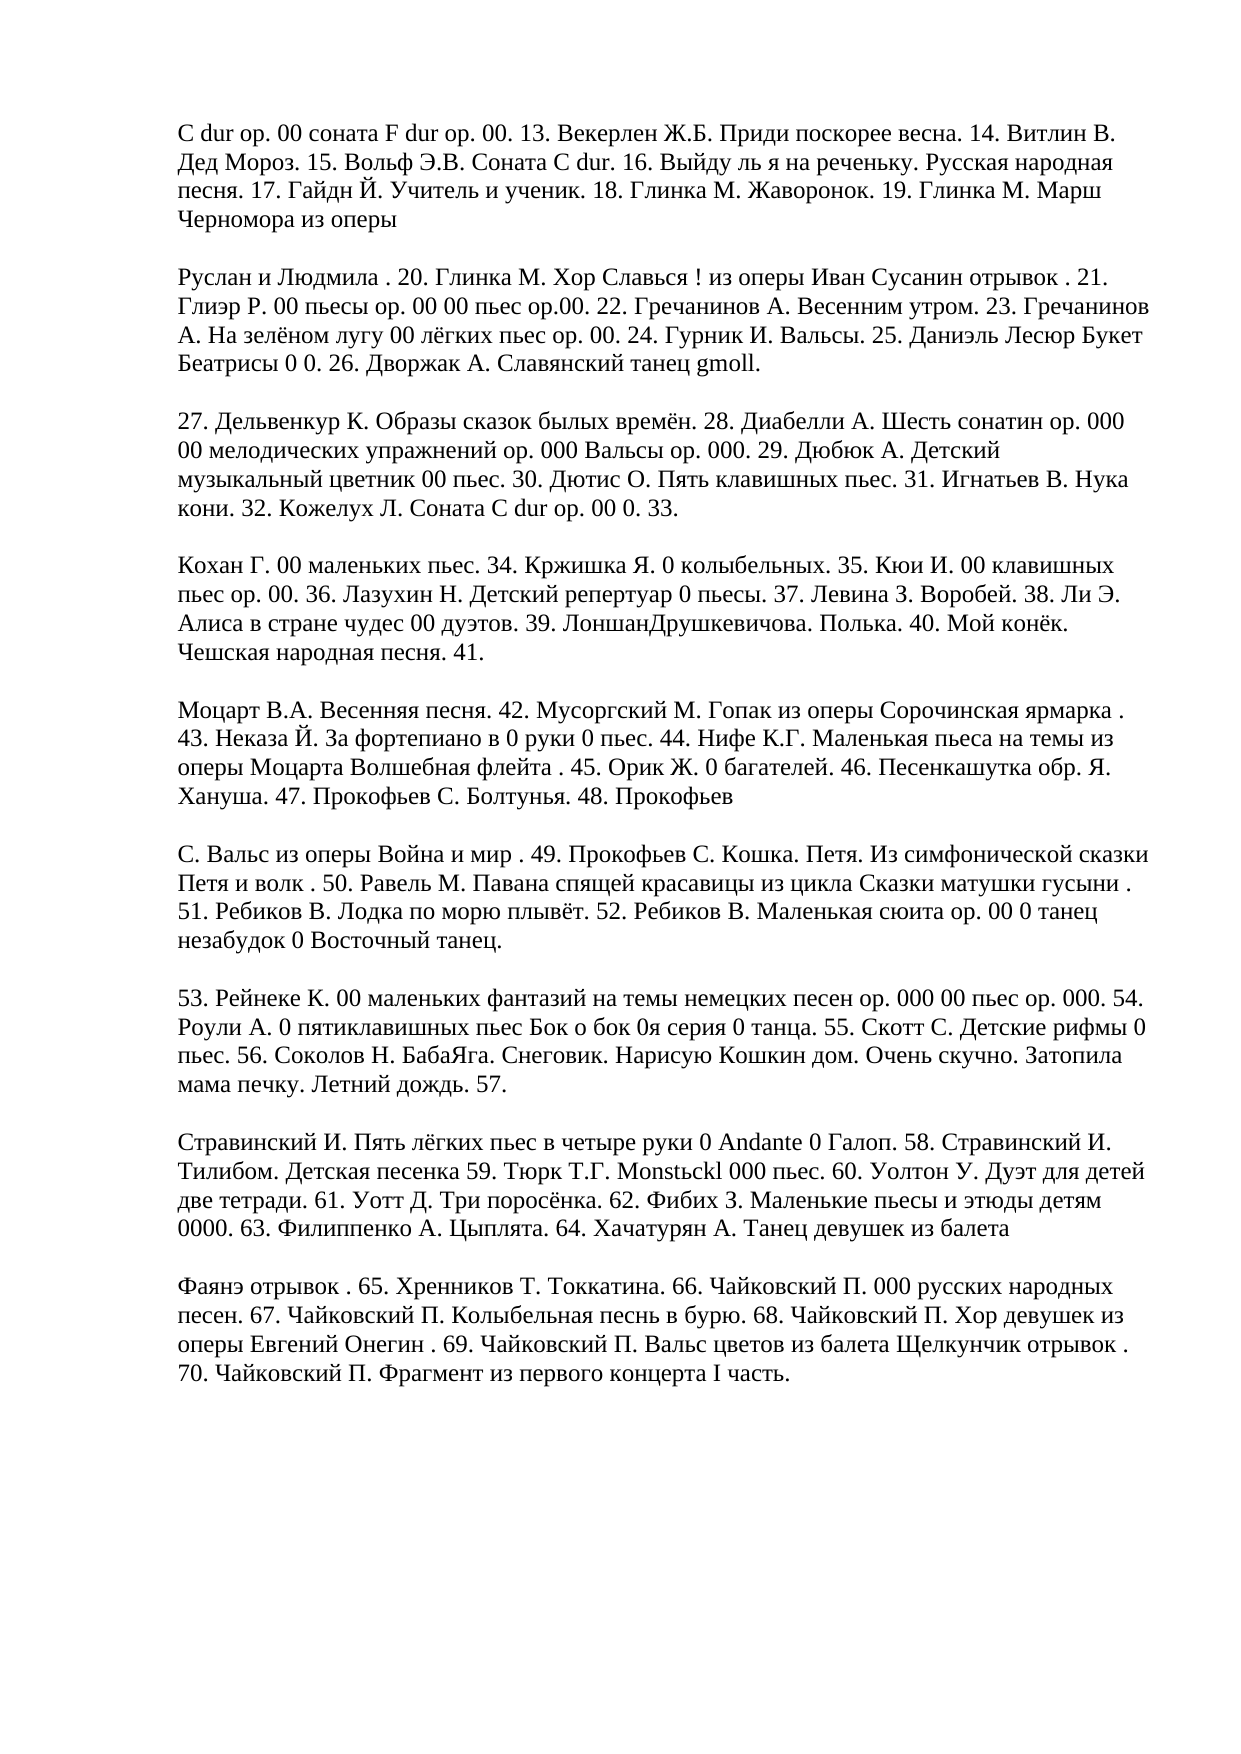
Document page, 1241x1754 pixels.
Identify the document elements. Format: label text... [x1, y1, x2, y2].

text Фаянэ отрывок . 65. Хренников Т. Токкатина. 66. Чайковский П. 000 русских народных песен. 67. Чайковский П. Колыбельная песнь в бурю. 68. Чайковский П. Хор девушек из оперы Евгений Онегин . 69. Чайковский П. Вальс цветов из балета Щелкунчик отрывок . 70. Чайковский П. Фрагмент из первого концерта I часть. [177, 1271, 1152, 1386]
text Кохан Г. 00 маленьких пьес. 34. Кржишка Я. 0 колыбельных. 35. Кюи И. 00 клавишных пьес ор. 00. 36. Лазухин Н. Детский репертуар 0 пьесы. 37. Левина З. Воробей. 38. Ли Э. Алиса в стране чудес 00 дуэтов. 39. ЛоншанДрушкевичова. Полька. 40. Мой конёк. Чешская народная песня. 41. [177, 551, 1152, 666]
text 53. Рейнеке К. 00 маленьких фантазий на темы немецких песен ор. 000 00 пьес ор. 000. 54. Роули А. 0 пятиклавишных пьес Бок о бок 0я серия 0 танца. 55. Скотт С. Детские рифмы 0 пьес. 56. Соколов Н. БабаЯга. Снеговик. Нарисую Кошкин дом. Очень скучно. Затопила мама печку. Летний дождь. 57. [177, 983, 1152, 1098]
text Моцарт В.А. Весенняя песня. 42. Мусоргский М. Гопак из оперы Сорочинская ярмарка . 43. Неказа Й. За фортепиано в 0 руки 0 пьес. 44. Нифе К.Г. Маленькая пьеса на темы из оперы Моцарта Волшебная флейта . 45. Орик Ж. 0 багателей. 46. Песенкашутка обр. Я. Хануша. 47. Прокофьев С. Болтунья. 48. Прокофьев [177, 695, 1152, 810]
text C dur ор. 00 соната F dur ор. 00. 13. Векерлен Ж.Б. Приди поскорее весна. 14. Витлин В. Дед Мороз. 15. Вольф Э.В. Соната С dur. 16. Выйду ль я на реченьку. Русская народная песня. 17. Гайдн Й. Учитель и ученик. 18. Глинка М. Жаворонок. 19. Глинка М. Марш Черномора из оперы [177, 118, 1152, 233]
text Руслан и Людмила . 20. Глинка М. Хор Славься ! из оперы Иван Сусанин отрывок . 21. Глиэр Р. 00 пьесы ор. 00 00 пьес ор.00. 22. Гречанинов А. Весенним утром. 23. Гречанинов А. На зелёном лугу 00 лёгких пьес ор. 00. 24. Гурник И. Вальсы. 25. Даниэль Лесюр Букет Беатрисы 0 0. 26. Дворжак А. Славянский танец gmoll. [177, 262, 1152, 377]
text С. Вальс из оперы Война и мир . 49. Прокофьев С. Кошка. Петя. Из симфонической сказки Петя и волк . 50. Равель М. Павана спящей красавицы из цикла Сказки матушки гусыни . 51. Ребиков В. Лодка по морю плывёт. 52. Ребиков В. Маленькая сюита ор. 00 0 танец незабудок 0 Восточный танец. [177, 839, 1152, 954]
text 27. Дельвенкур К. Образы сказок былых времён. 28. Диабелли А. Шесть сонатин ор. 000 00 мелодических упражнений ор. 000 Вальсы ор. 000. 29. Дюбюк А. Детский музыкальный цветник 00 пьес. 30. Дютис О. Пять клавишных пьес. 31. Игнатьев В. Нука кони. 32. Кожелух Л. Соната С dur ор. 00 0. 33. [177, 406, 1152, 521]
text Стравинский И. Пять лёгких пьес в четыре руки 0 Andante 0 Галоп. 58. Стравинский И. Тилибом. Детская песенка 59. Тюрк Т.Г. Monstьckl 000 пьес. 60. Уолтон У. Дуэт для детей две тетради. 61. Уотт Д. Три поросёнка. 62. Фибих З. Маленькие пьесы и этюды детям 0000. 63. Филиппенко А. Цыплята. 64. Хачатурян А. Танец девушек из балета [177, 1127, 1152, 1242]
